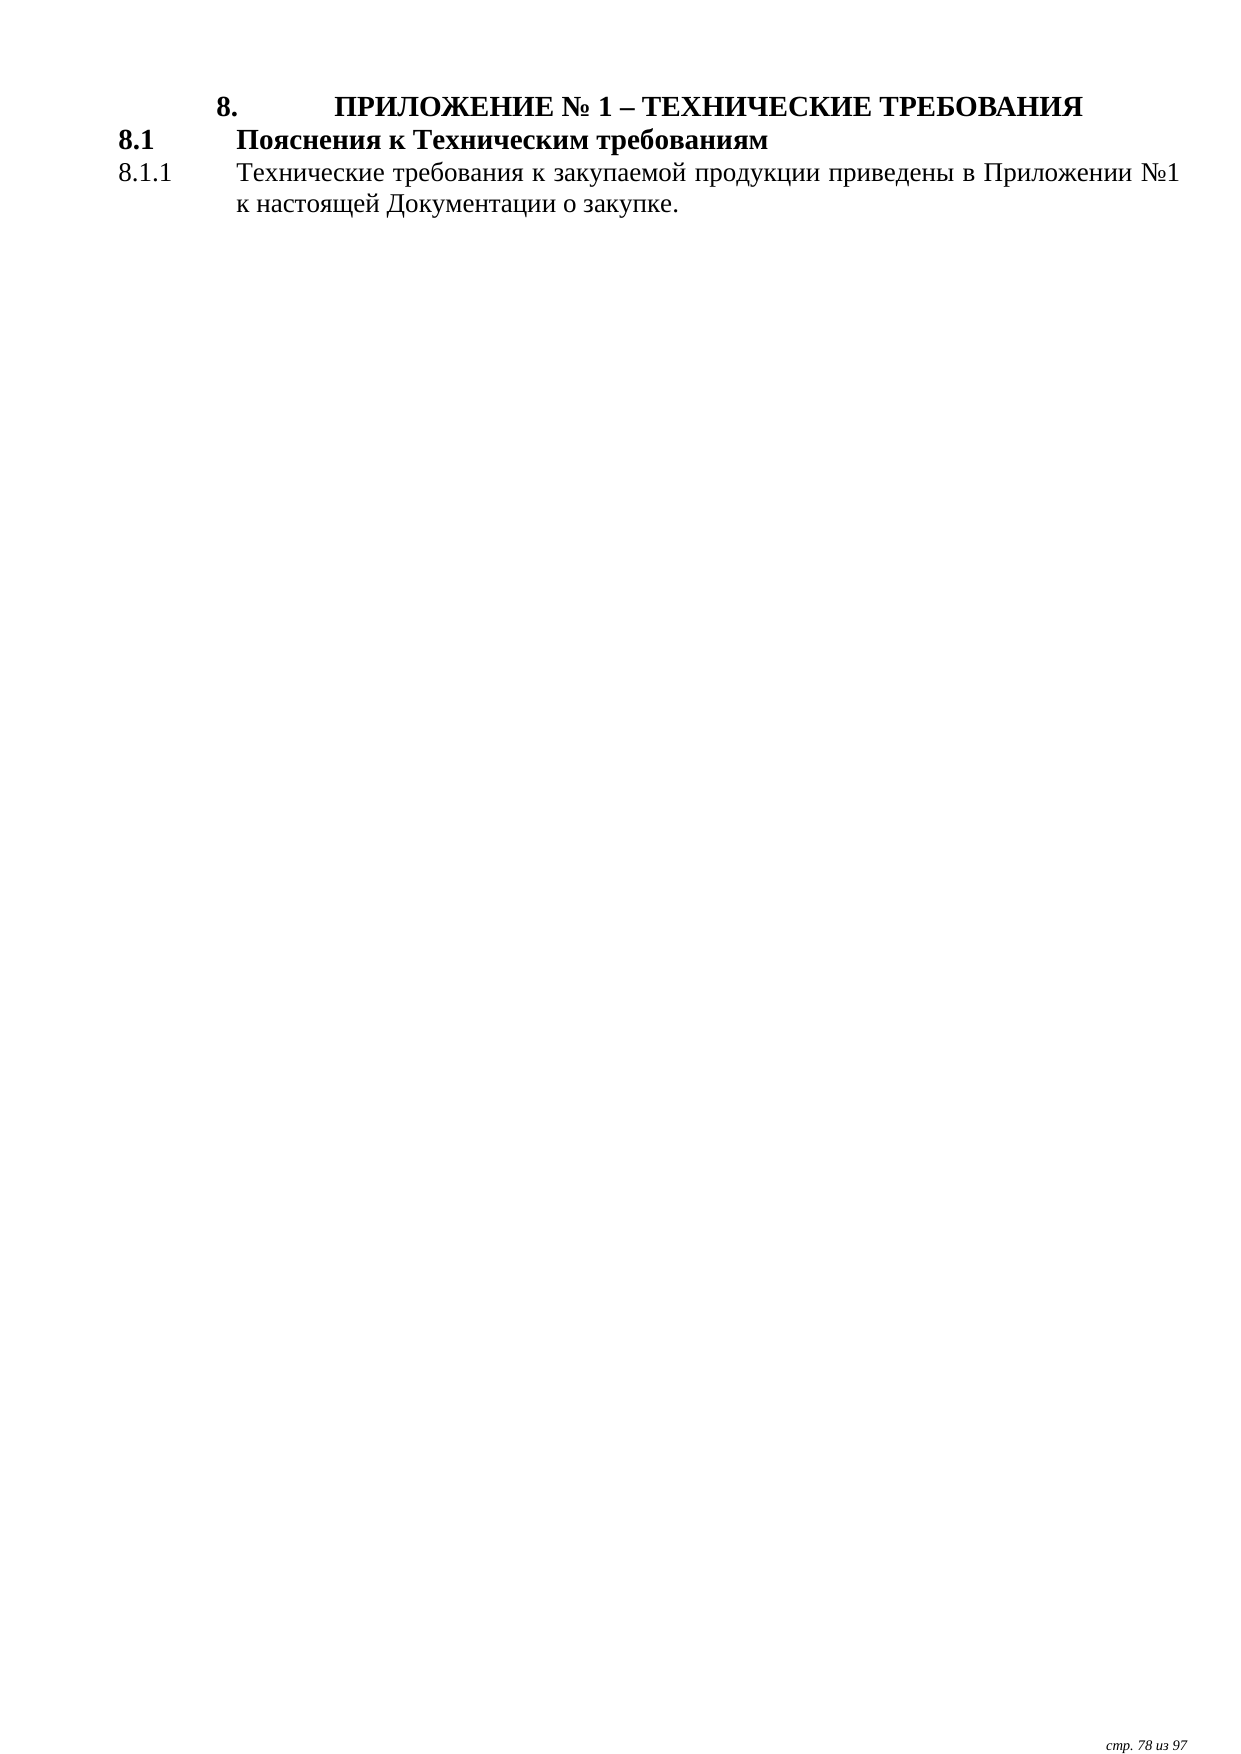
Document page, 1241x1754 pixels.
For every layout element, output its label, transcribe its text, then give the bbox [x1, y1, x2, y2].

subtitle Пояснения к Техническим требованиям [118, 122, 1181, 156]
list Технические требования к закупаемой продукции приведены в Приложении №1 к настоящей Документации о закупке. [118, 156, 1181, 218]
subtitle ПРИЛОЖЕНИЕ № 1 – ТЕХНИЧЕСКИЕ ТРЕБОВАНИЯ [118, 89, 1181, 122]
